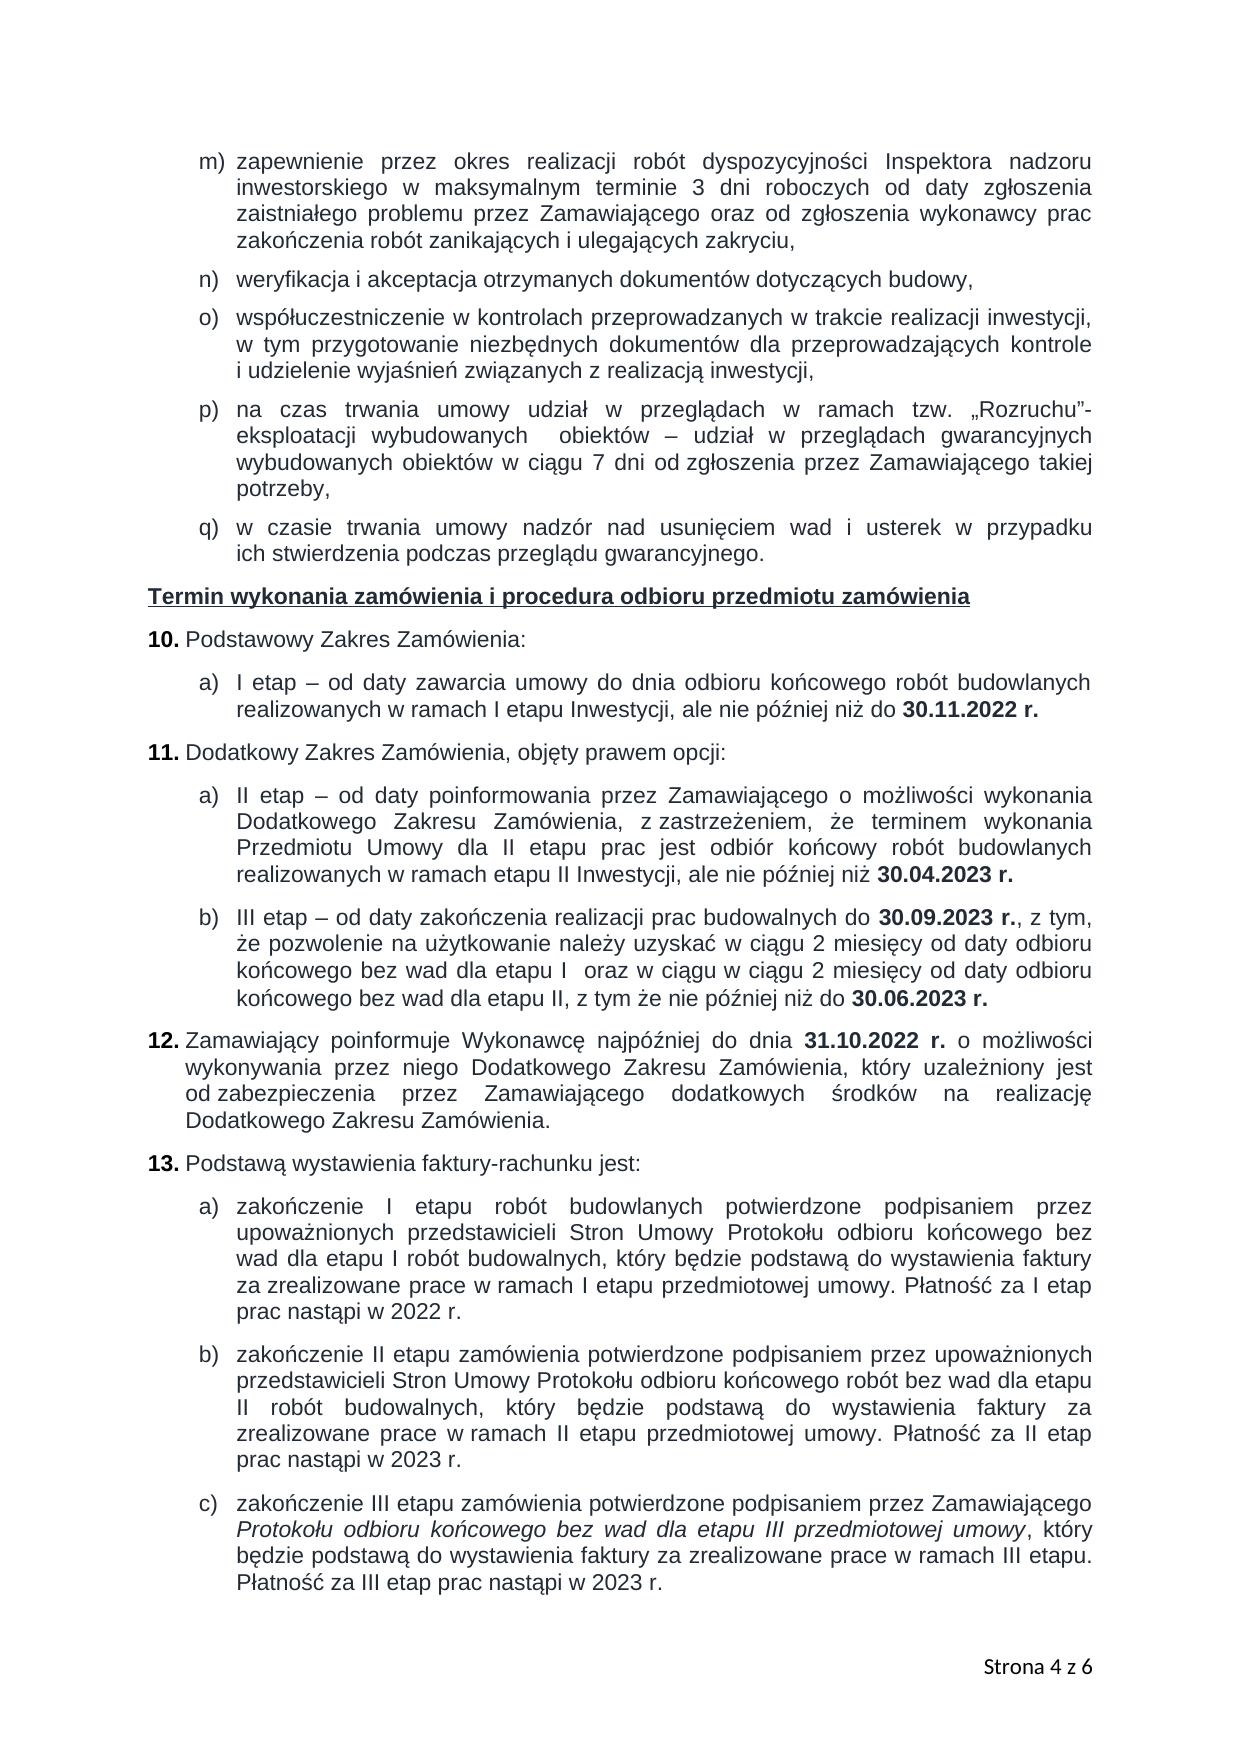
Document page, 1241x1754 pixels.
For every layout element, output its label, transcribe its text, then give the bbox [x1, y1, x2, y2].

list współuczestniczenie w kontrolach przeprowadzanych w trakcie realizacji inwestycji, w tym przygotowanie niezbędnych dokumentów dla przeprowadzających kontrole i udzielenie wyjaśnień związanych z realizacją inwestycji, [199, 304, 1093, 383]
list II etap – od daty poinformowania przez Zamawiającego o możliwości wykonania Dodatkowego Zakresu Zamówienia, z zastrzeżeniem, że terminem wykonania Przedmiotu Umowy dla II etapu prac jest odbiór końcowy robót budowlanych realizowanych w ramach etapu II Inwestycji, ale nie później niż 30.04.2023 r. [199, 782, 1093, 887]
list III etap – od daty zakończenia realizacji prac budowalnych do 30.09.2023 r., z tym, że pozwolenie na użytkowanie należy uzyskać w ciągu 2 miesięcy od daty odbioru końcowego bez wad dla etapu I oraz w ciągu w ciągu 2 miesięcy od daty odbioru końcowego bez wad dla etapu II, z tym że nie później niż do 30.06.2023 r. [199, 904, 1093, 1011]
list zapewnienie przez okres realizacji robót dyspozycyjności Inspektora nadzoru inwestorskiego w maksymalnym terminie 3 dni roboczych od daty zgłoszenia zaistniałego problemu przez Zamawiającego oraz od zgłoszenia wykonawcy prac zakończenia robót zanikających i ulegających zakryciu, [199, 148, 1093, 253]
list Dodatkowy Zakres Zamówienia, objęty prawem opcji: [148, 739, 1093, 765]
list zakończenie III etapu zamówienia potwierdzone podpisaniem przez Zamawiającego Protokołu odbioru końcowego bez wad dla etapu III przedmiotowej umowy, który będzie podstawą do wystawienia faktury za zrealizowane prace w ramach III etapu. Płatność za III etap prac nastąpi w 2023 r. [199, 1489, 1093, 1595]
list I etap – od daty zawarcia umowy do dnia odbioru końcowego robót budowlanych realizowanych w ramach I etapu Inwestycji, ale nie później niż do 30.11.2022 r. [199, 669, 1093, 722]
list Podstawą wystawienia faktury-rachunku jest: [148, 1149, 1093, 1176]
list weryfikacja i akceptacja otrzymanych dokumentów dotyczących budowy, [199, 266, 1093, 292]
text Termin wykonania zamówienia i procedura odbioru przedmiotu zamówienia [148, 583, 1093, 609]
list w czasie trwania umowy nadzór nad usunięciem wad i usterek w przypadku ich stwierdzenia podczas przeglądu gwarancyjnego. [199, 514, 1093, 567]
list Zamawiający poinformuje Wykonawcę najpóźniej do dnia 31.10.2022 r. o możliwości wykonywania przez niego Dodatkowego Zakresu Zamówienia, który uzależniony jest od zabezpieczenia przez Zamawiającego dodatkowych środków na realizację Dodatkowego Zakresu Zamówienia. [148, 1027, 1093, 1133]
list zakończenie I etapu robót budowlanych potwierdzone podpisaniem przez upoważnionych przedstawicieli Stron Umowy Protokołu odbioru końcowego bez wad dla etapu I robót budowalnych, który będzie podstawą do wystawienia faktury za zrealizowane prace w ramach I etapu przedmiotowej umowy. Płatność za I etap prac nastąpi w 2022 r. [199, 1193, 1093, 1324]
list Podstawowy Zakres Zamówienia: [148, 626, 1093, 653]
list zakończenie II etapu zamówienia potwierdzone podpisaniem przez upoważnionych przedstawicieli Stron Umowy Protokołu odbioru końcowego robót bez wad dla etapu II robót budowalnych, który będzie podstawą do wystawienia faktury za zrealizowane prace w ramach II etapu przedmiotowej umowy. Płatność za II etap prac nastąpi w 2023 r. [199, 1341, 1093, 1473]
list na czas trwania umowy udział w przeglądach w ramach tzw. „Rozruchu”- eksploatacji wybudowanych obiektów – udział w przeglądach gwarancyjnych wybudowanych obiektów w ciągu 7 dni od zgłoszenia przez Zamawiającego takiej potrzeby, [199, 396, 1093, 501]
